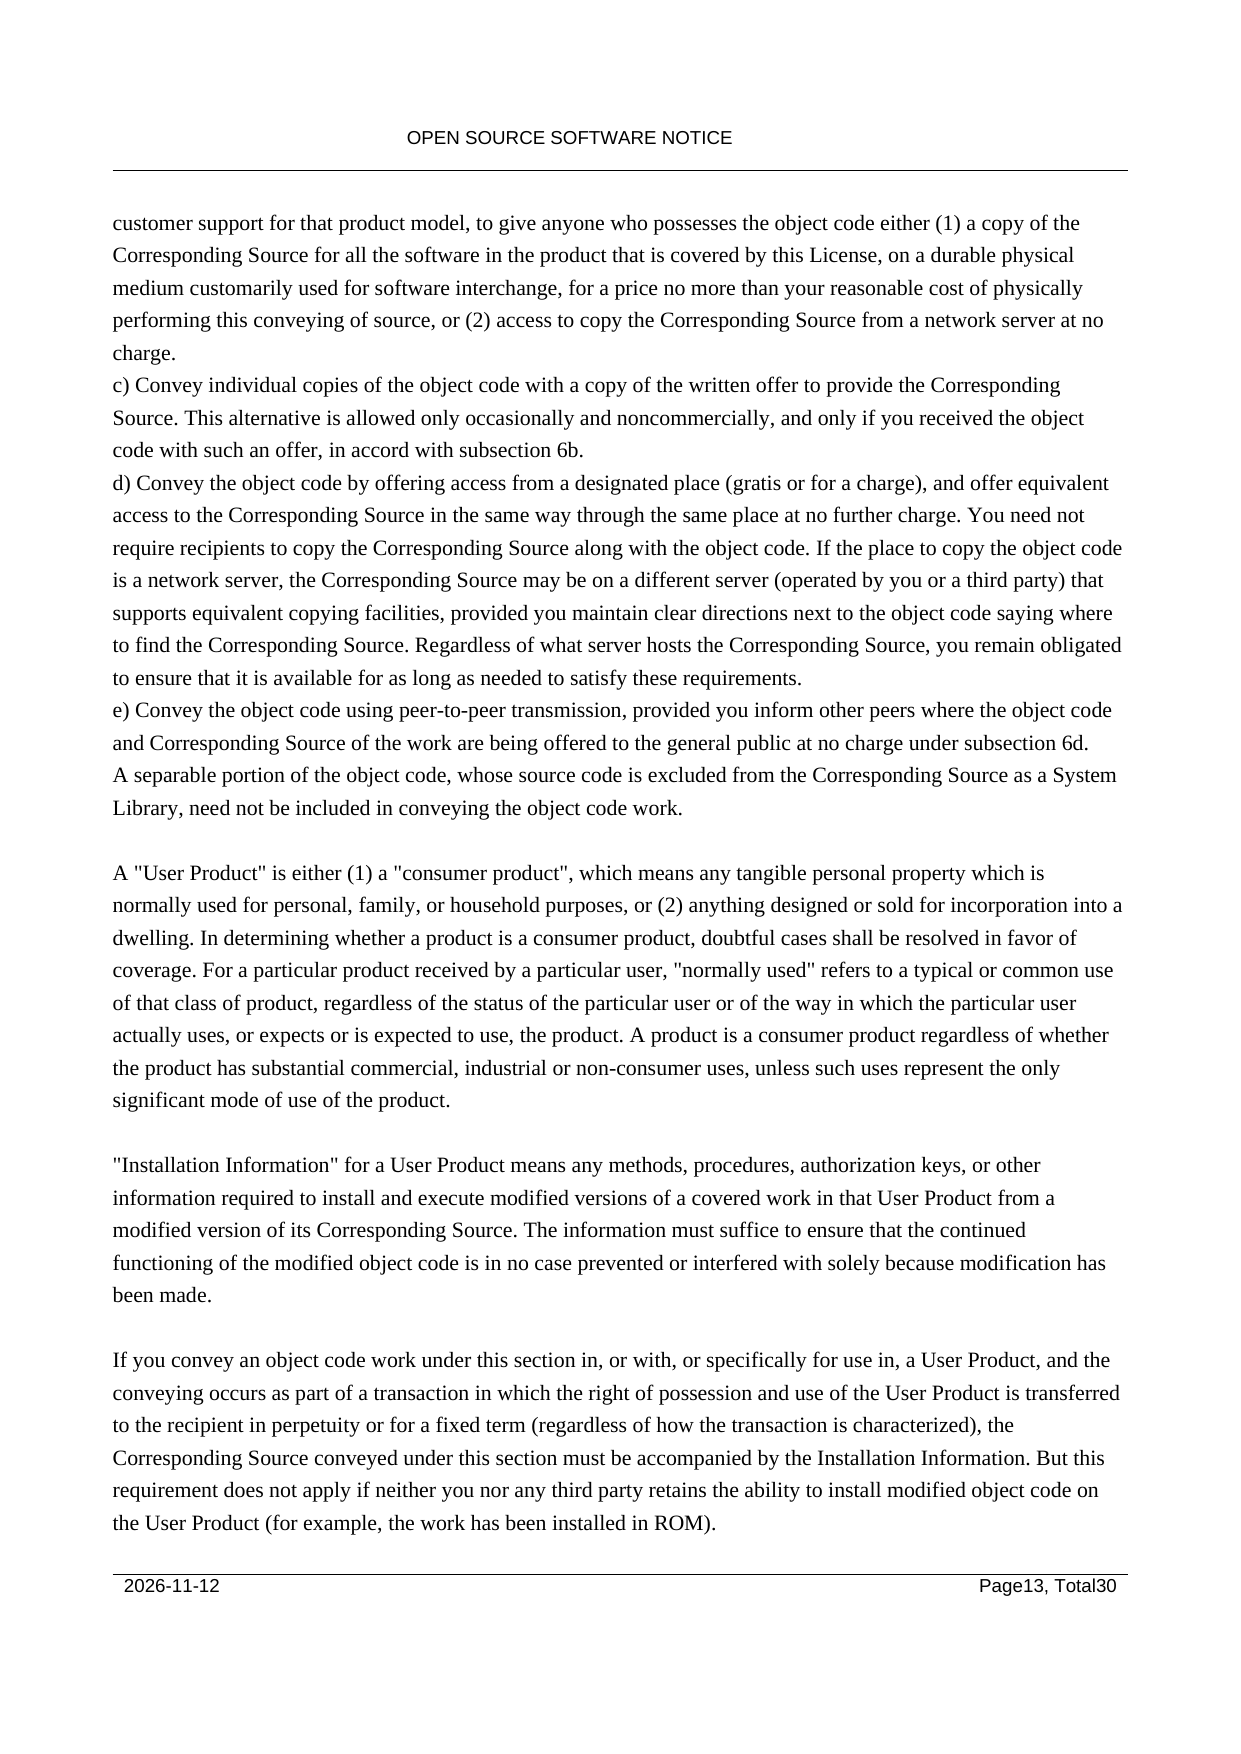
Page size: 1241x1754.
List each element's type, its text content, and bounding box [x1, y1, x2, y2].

text c) Convey individual copies of the object code with a copy of the written offer to provide the Corresponding Source. This alternative is allowed only occasionally and noncommercially, and only if you received the object code with such an offer, in accord with subsection 6b. [112, 369, 1128, 466]
text A separable portion of the object code, whose source code is excluded from the Corresponding Source as a System Library, need not be included in conveying the object code work. [112, 759, 1128, 824]
text d) Convey the object code by offering access from a designated place (gratis or for a charge), and offer equivalent access to the Corresponding Source in the same way through the same place at no further charge. You need not require recipients to copy the Corresponding Source along with the object code. If the place to copy the object code is a network server, the Corresponding Source may be on a different server (operated by you or a third party) that supports equivalent copying facilities, provided you maintain clear directions next to the object code saying where to find the Corresponding Source. Regardless of what server hosts the Corresponding Source, you remain obligated to ensure that it is available for as long as needed to satisfy these requirements. [112, 466, 1128, 694]
text e) Convey the object code using peer-to-peer transmission, provided you inform other peers where the object code and Corresponding Source of the work are being offered to the general public at no charge under subsection 6d. [112, 694, 1128, 759]
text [112, 206, 1128, 369]
text A "User Product" is either (1) a "consumer product", which means any tangible personal property which is normally used for personal, family, or household purposes, or (2) anything designed or sold for incorporation into a dwelling. In determining whether a product is a consumer product, doubtful cases shall be resolved in favor of coverage. For a particular product received by a particular user, "normally used" refers to a typical or common use of that class of product, regardless of the status of the particular user or of the way in which the particular user actually uses, or expects or is expected to use, the product. A product is a consumer product regardless of whether the product has substantial commercial, industrial or non-consumer uses, unless such uses represent the only significant mode of use of the product. [112, 856, 1128, 1116]
text "Installation Information" for a User Product means any methods, procedures, authorization keys, or other information required to install and execute modified versions of a covered work in that User Product from a modified version of its Corresponding Source. The information must suffice to ensure that the continued functioning of the modified object code is in no case prevented or interfered with solely because modification has been made. [112, 1149, 1128, 1311]
text If you convey an object code work under this section in, or with, or specifically for use in, a User Product, and the conveying occurs as part of a transaction in which the right of possession and use of the User Product is transferred to the recipient in perpetuity or for a fixed term (regardless of how the transaction is characterized), the Corresponding Source conveyed under this section must be accompanied by the Installation Information. But this requirement does not apply if neither you nor any third party retains the ability to install modified object code on the User Product (for example, the work has been installed in ROM). [112, 1344, 1128, 1539]
